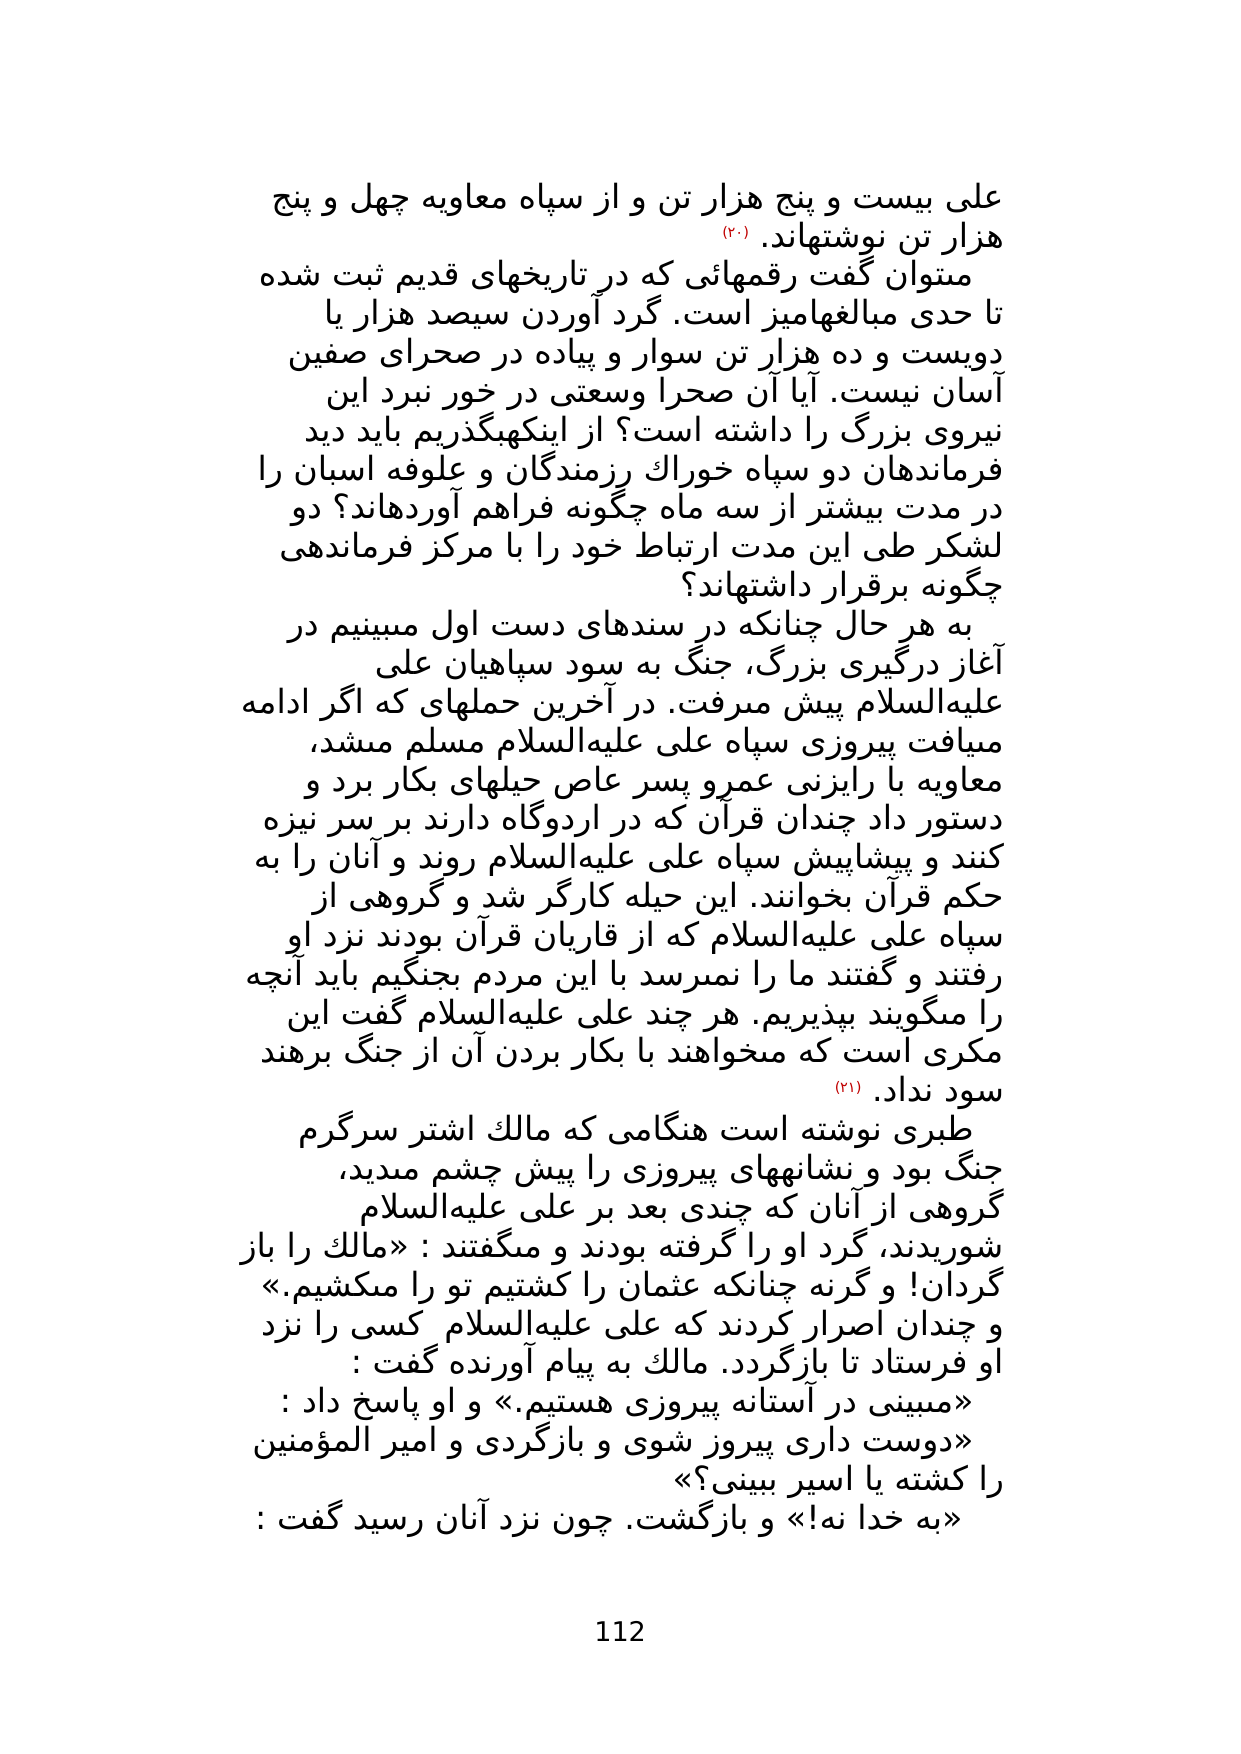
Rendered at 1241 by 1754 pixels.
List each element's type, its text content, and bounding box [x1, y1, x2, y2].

text «مى‏بينى در آستانه پيروزى هستيم.» و او پاسخ داد : [236, 1382, 1004, 1421]
text «دوست دارى پيروز شوى و بازگردى و امير المؤمنين را كشته يا اسير ببينى؟» [236, 1421, 1004, 1498]
text طبرى نوشته است هنگامى كه مالك اشتر سرگرم جنگ بود و نشانه‏هاى پيروزى را پيش چشم مى‏ديد، گروهى از آنان كه چندى بعد بر على عليه‌السلام شوريدند، گرد او را گرفته بودند و مى‏گفتند : «مالك را باز گردان! و گرنه چنانكه عثمان را كشتيم تو را مى‏كشيم.» و چندان اصرار كردند كه على عليه‌السلام كسى را نزد او فرستاد تا بازگردد. مالك به پيام آورنده گفت : [236, 1110, 1004, 1382]
text «به خدا نه!» و بازگشت. چون نزد آنان رسيد گفت : [236, 1498, 1004, 1537]
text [236, 177, 1004, 255]
text به هر حال چنانكه در سندهاى دست اول مى‏بينيم در آغاز درگيرى بزرگ، جنگ به سود سپاهيان على عليه‌السلام پيش مى‏رفت. در آخرين حمله‏اى كه اگر ادامه مى‏يافت پيروزى سپاه على عليه‌السلام مسلم مى‏شد، معاويه با رايزنى عمرو پسر عاص حيله‏اى بكار برد و دستور داد چندان قرآن كه در اردوگاه دارند بر سر نيزه كنند و پيشاپيش سپاه على عليه‌السلام روند و آنان را به حكم قرآن بخوانند. اين حيله كارگر شد و گروهى از سپاه على عليه‌السلام كه از قاريان قرآن بودند نزد او رفتند و گفتند ما را نمى‏رسد با اين مردم بجنگيم بايد آنچه را مى‏گويند بپذيريم. هر چند على عليه‌السلام گفت اين مكرى است كه مى‏خواهند با بكار بردن آن از جنگ برهند سود نداد. (٢١) [236, 604, 1004, 1110]
text مى‏توان گفت رقم‏هائى كه در تاريخ‏هاى قديم ثبت شده تا حدى مبالغه‏اميز است. گرد آوردن سيصد هزار يا دويست و ده هزار تن سوار و پياده در صحراى صفين آسان نيست. آيا آن صحرا وسعتى در خور نبرد اين نيروى بزرگ را داشته است؟ از اينكه‏بگذريم بايد ديد فرماندهان دو سپاه خوراك رزمندگان و علوفه اسبان را در مدت بيشتر از سه ماه چگونه فراهم آورده‏اند؟ دو لشكر طى اين مدت ارتباط خود را با مركز فرماندهى چگونه برقرار داشته‏اند؟ [236, 255, 1004, 604]
